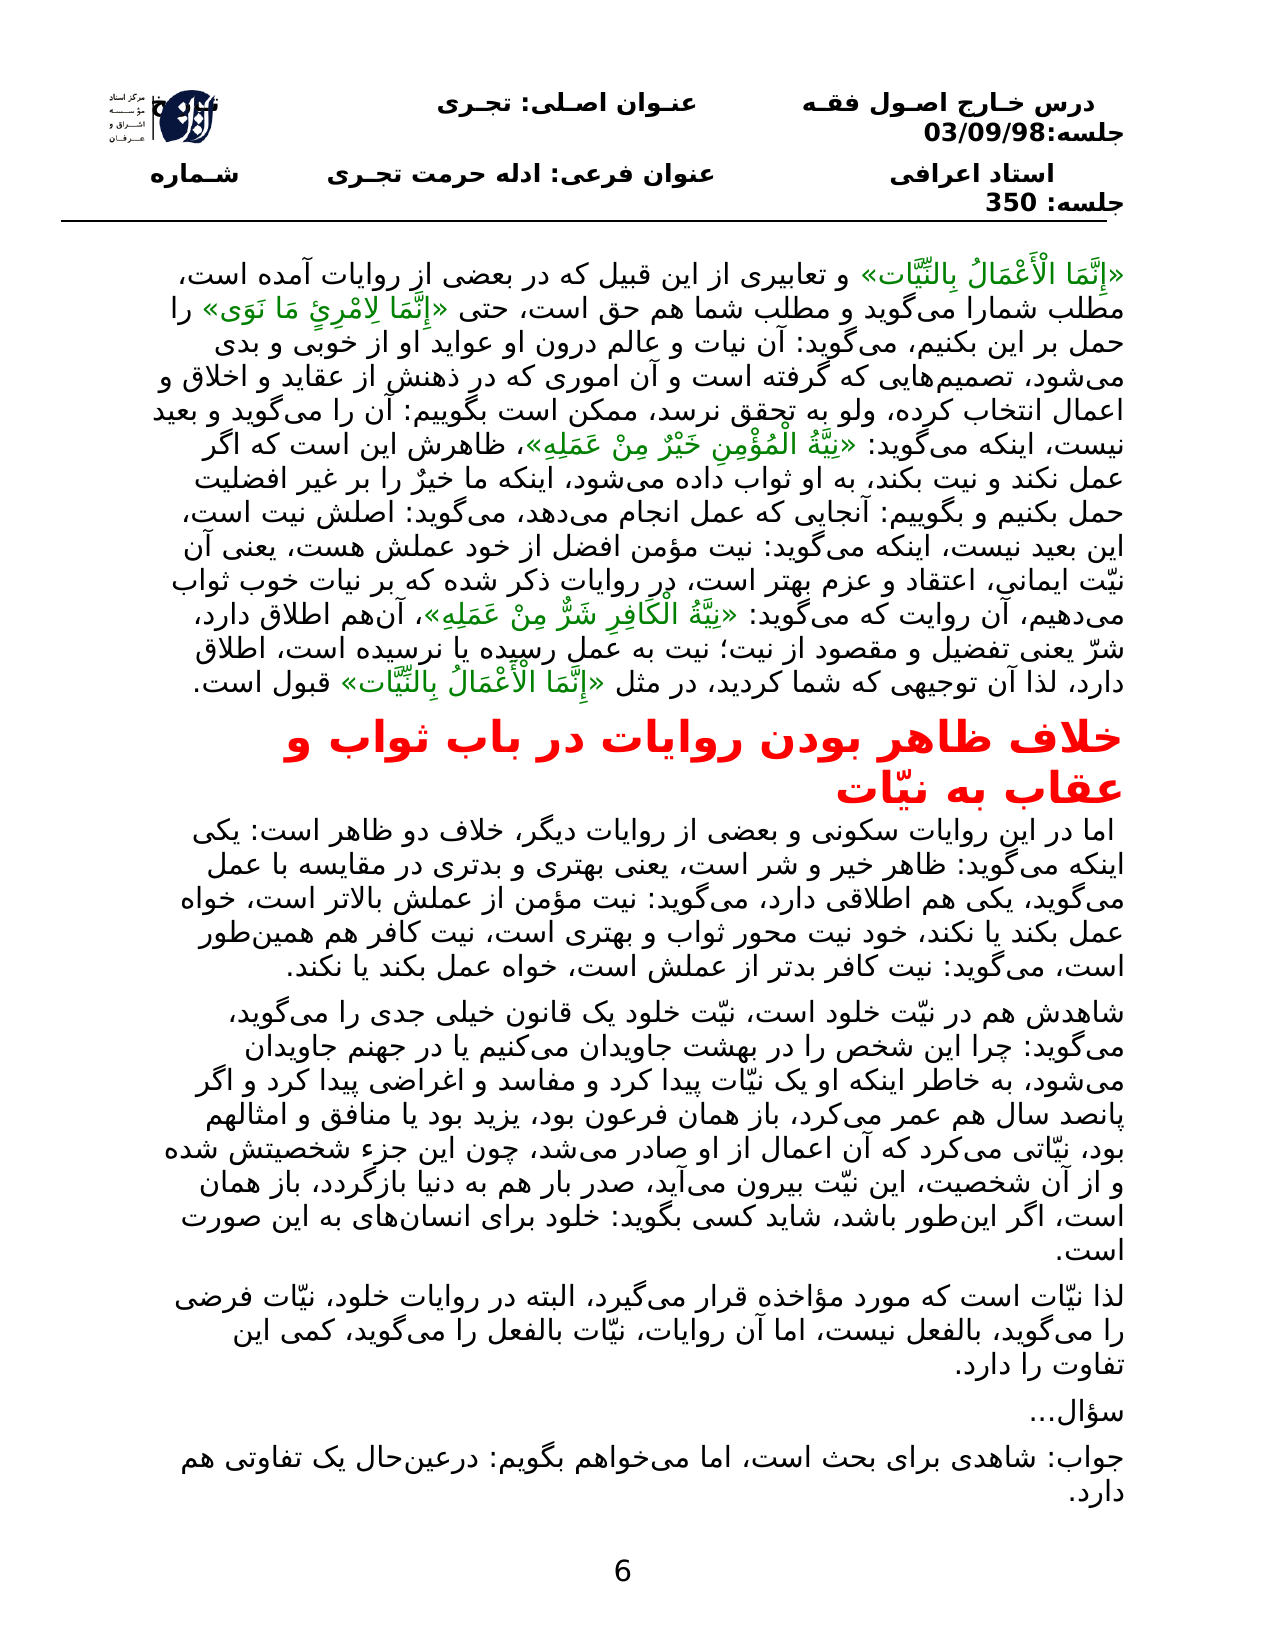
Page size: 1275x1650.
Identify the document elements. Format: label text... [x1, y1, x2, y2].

text شاهدش هم در نیّت خلود است، نیّت خلود یک قانون خیلی جدی را می‌گوید، می‌گوید: چرا این شخص را در بهشت جاویدان می‌کنیم یا در جهنم جاویدان می‌شود، به خاطر اینکه او یک نیّات پیدا کرد و مفاسد و اغراضی پیدا کرد و اگر پانصد سال هم عمر می‌کرد، باز همان فرعون بود، یزید بود یا منافق و امثالهم بود، نیّاتی می‌کرد که آن اعمال از او صادر می‌شد، چون این جزء شخصیتش شده و از آن شخصیت، این نیّت بیرون می‌آید، صدر بار هم به دنیا بازگردد، باز همان است، اگر این‌طور باشد، شاید کسی بگوید: خلود برای انسان‌های به این صورت است. [150, 996, 1125, 1267]
text جواب: شاهدی برای بحث است، اما می‌خواهم بگویم: درعین‌حال یک تفاوتی هم دارد. [150, 1441, 1125, 1508]
picture [102, 86, 215, 146]
text «إِنَّمَا الْأَعْمَالُ بِالنِّيَّات‏» و تعابیری از این قبیل که در بعضی از روایات آمده است، مطلب شمارا می‌گوید و مطلب شما هم حق است، حتی «إِنَّمَا لِامْرِئٍ مَا نَوَى‏» را حمل بر این بکنیم، می‌گوید: آن نیات و عالم درون او عواید او از خوبی و بدی می‌شود، تصمیم‌هایی که گرفته است و آن اموری که در ذهنش از عقاید و اخلاق و اعمال انتخاب کرده، ولو به تحقق نرسد، ممکن است بگوییم: آن را می‌گوید و بعید نیست، اینکه می‌گوید: «نِيَّةُ الْمُؤْمِنِ خَيْرٌ مِنْ عَمَلِهِ»، ظاهرش این است که اگر عمل نکند و نیت بکند، به او ثواب داده می‌شود، اینکه ما خیرٌ را بر غیر افضلیت حمل بکنیم و بگوییم: آنجایی که عمل انجام می‌دهد، می‌گوید: اصلش نیت است، این بعید نیست، اینکه می‌گوید: نیت مؤمن افضل از خود عملش هست، یعنی آن نیّت ایمانی، اعتقاد و عزم بهتر است، در روایات ذکر شده که بر نیات خوب ثواب می‌دهیم، آن روایت که می‌گوید: «نِيَّةُ الْكَافِرِ شَرٌّ مِنْ عَمَلِهِ»، آن‌هم اطلاق دارد، شرّ یعنی تفضیل و مقصود از نیت؛ نیت به عمل رسیده یا نرسیده است، اطلاق دارد، لذا آن توجیهی که شما کردید، در مثل «إِنَّمَا الْأَعْمَالُ بِالنِّيَّات‏» قبول است. [150, 257, 1125, 699]
text سؤال... [150, 1394, 1125, 1428]
subtitle خلاف ظاهر بودن روایات در باب ثواب و عقاب به نیّات [150, 711, 1125, 813]
text اما در این روایات سکونی و بعضی از روایات دیگر، خلاف دو ظاهر است: یکی اینکه می‌گوید: ظاهر خیر و شر است، یعنی بهتری و بدتری در مقایسه با عمل می‌گوید، یکی هم اطلاقی دارد، می‌گوید: نیت مؤمن از عملش بالاتر است، خواه عمل بکند یا نکند، خود نیت محور ثواب و بهتری است، نیت کافر هم همین‌طور است، می‌گوید: نیت کافر بدتر از عملش است، خواه عمل بکند یا نکند. [150, 813, 1125, 983]
text لذا نیّات است که مورد مؤاخذه قرار می‌گیرد، البته در روایات خلود، نیّات فرضی را می‌گوید، بالفعل نیست، اما آن روایات، نیّات بالفعل را می‌گوید، کمی این تفاوت را دارد. [150, 1280, 1125, 1382]
